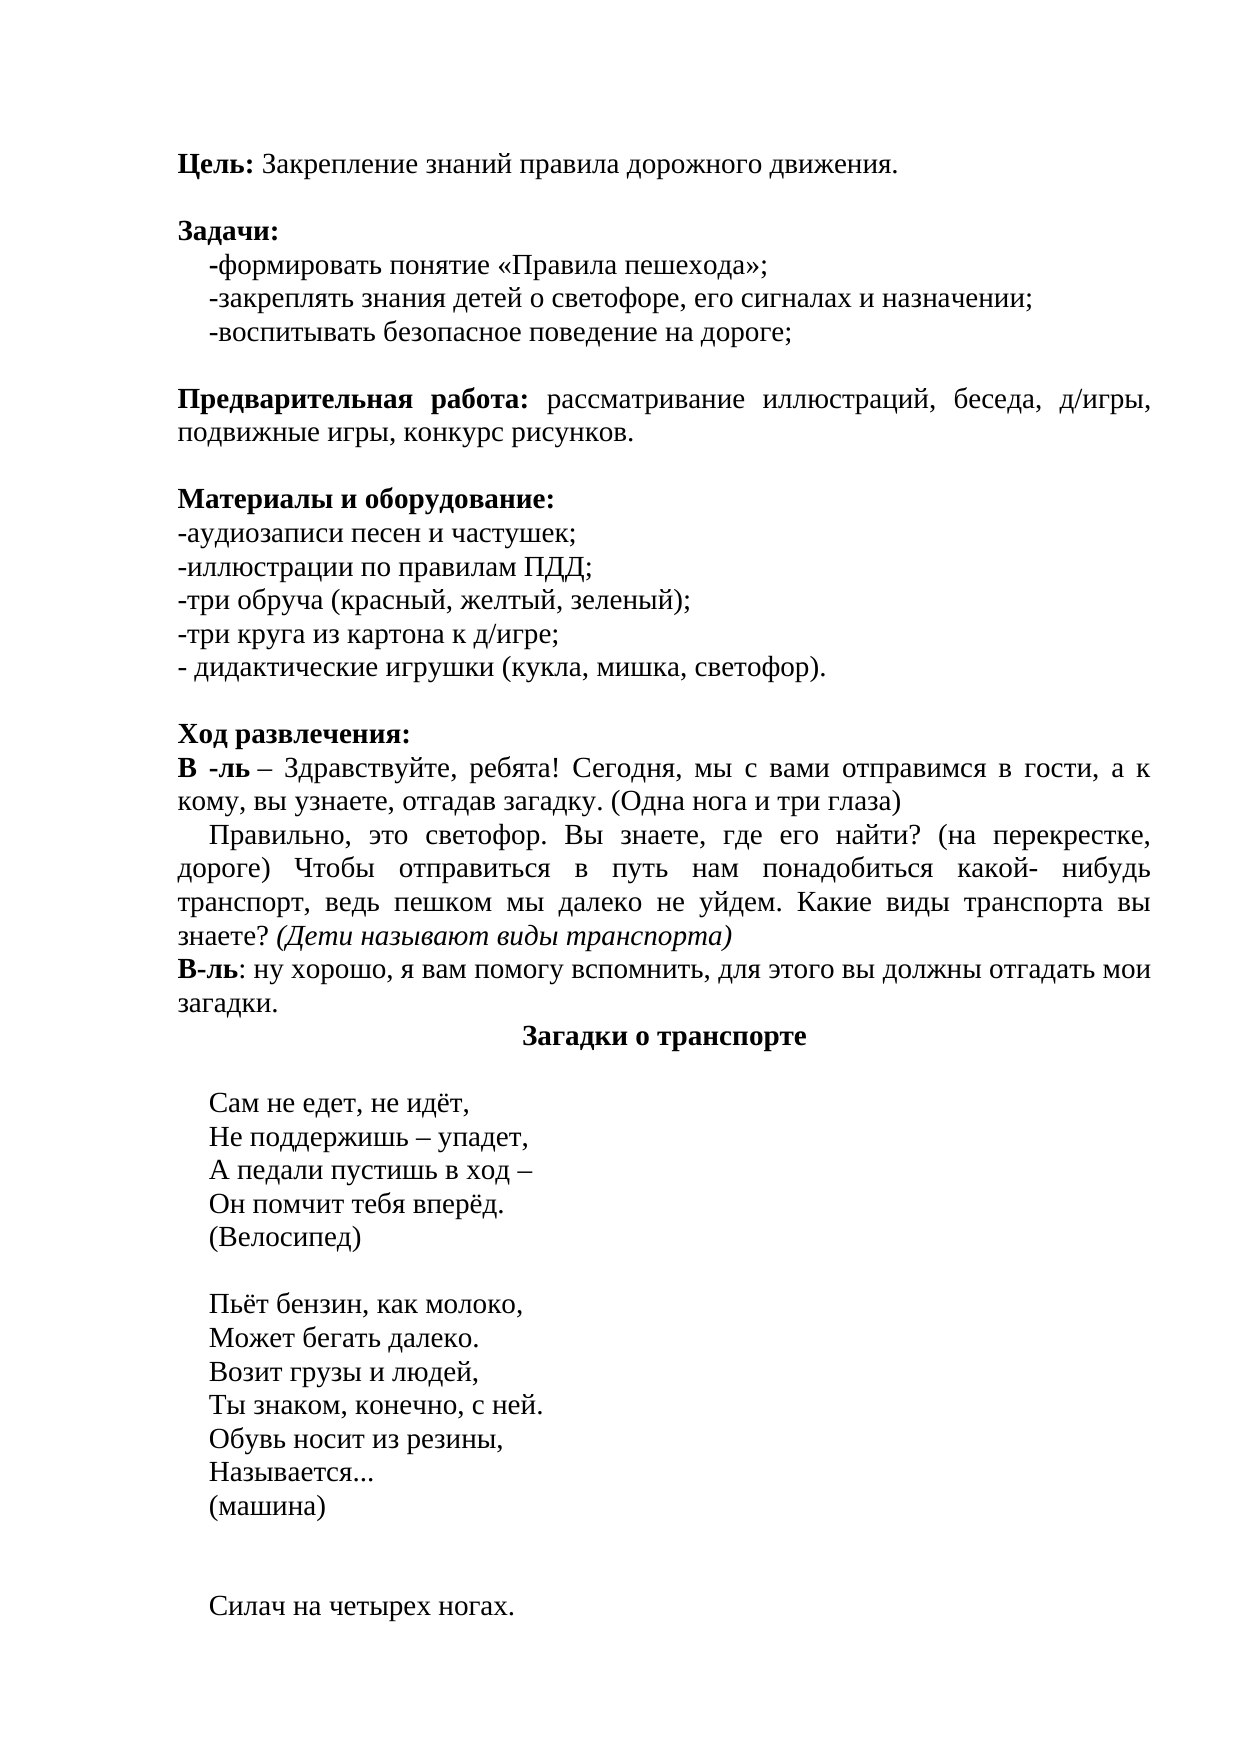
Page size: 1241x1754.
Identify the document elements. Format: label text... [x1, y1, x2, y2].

text Обувь носит из резины, [177, 1421, 1152, 1454]
text -аудиозаписи песен и частушек; [177, 515, 1152, 549]
text Может бегать далеко. [177, 1320, 1152, 1354]
text -закреплять знания детей о светофоре, его сигналах и назначении; [177, 280, 1152, 314]
text Пьёт бензин, как молоко, [177, 1287, 1152, 1320]
text -воспитывать безопасное поведение на дороге; [177, 314, 1152, 347]
text Цель: Закрепление знаний правила дорожного движения. [177, 146, 1152, 180]
text (Велосипед) [177, 1219, 1152, 1253]
text Называется... [177, 1454, 1152, 1488]
text -формировать понятие «Правила пешехода»; [177, 247, 1152, 280]
text Ты знаком, конечно, с ней. [177, 1387, 1152, 1421]
text В-ль: ну хорошо, я вам помогу вспомнить, для этого вы должны отгадать мои загадки. [177, 951, 1152, 1018]
text Загадки о транспорте [177, 1018, 1152, 1052]
text Не поддержишь – упадет, [177, 1119, 1152, 1152]
text (машина) [177, 1488, 1152, 1521]
text Ход развлечения: [177, 716, 1152, 750]
text -три обруча (красный, желтый, зеленый); [177, 582, 1152, 616]
text В -ль – Здравствуйте, ребята! Сегодня, мы с вами отправимся в гости, а к кому, вы узнаете, отгадав загадку. (Одна нога и три глаза) [177, 750, 1152, 817]
text Сам не едет, не идёт, [177, 1085, 1152, 1119]
text -три круга из картона к д/игре; [177, 616, 1152, 649]
text Материалы и оборудование: [177, 482, 1152, 515]
text Силач на четырех ногах. [177, 1588, 1152, 1622]
text - дидактические игрушки (кукла, мишка, светофор). [177, 649, 1152, 683]
text Предварительная работа: рассматривание иллюстраций, беседа, д/игры, подвижные игры, конкурс рисунков. [177, 381, 1152, 448]
text Задачи: [177, 213, 1152, 247]
text Возит грузы и людей, [177, 1354, 1152, 1387]
text -иллюстрации по правилам ПДД; [177, 549, 1152, 582]
text А педали пустишь в ход – [177, 1152, 1152, 1186]
text Правильно, это светофор. Вы знаете, где его найти? (на перекрестке, дороге) Чтобы отправиться в путь нам понадобиться какой- нибудь транспорт, ведь пешком мы далеко не уйдем. Какие виды транспорта вы знаете? (Дети называют виды транспорта) [177, 817, 1152, 951]
text Он помчит тебя вперёд. [177, 1186, 1152, 1219]
